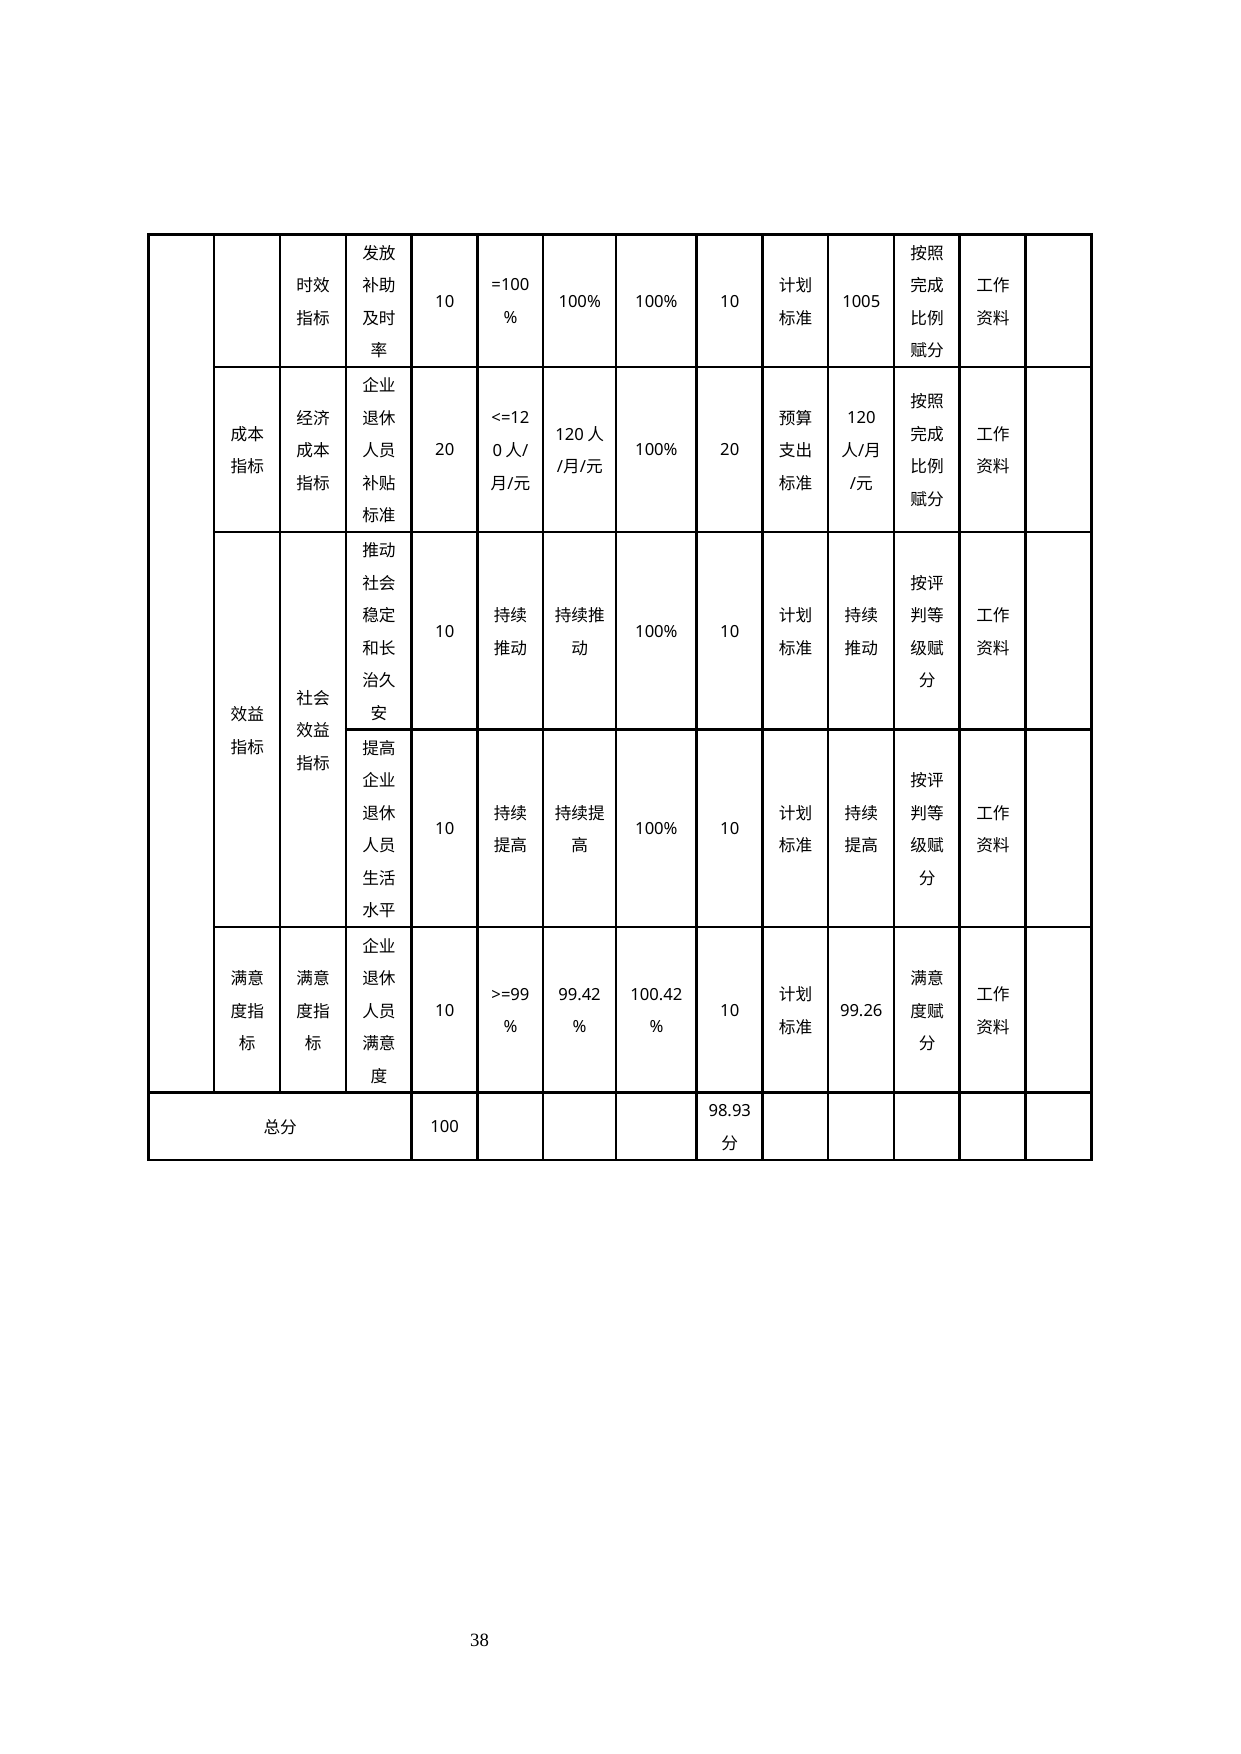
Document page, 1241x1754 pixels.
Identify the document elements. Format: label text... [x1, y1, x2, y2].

table_cell 100% [544, 236, 615, 366]
table_cell 持续推动 [479, 533, 542, 728]
table_cell 工作资料 [961, 236, 1024, 366]
table_cell 满意度赋分 [895, 928, 958, 1091]
table_cell 10 [698, 928, 761, 1091]
table_cell [544, 1094, 615, 1158]
table_cell 社会效益指标 [281, 533, 345, 926]
table_cell 推动社会稳定和长治久安 [347, 533, 410, 728]
table_cell 120人/月/元 [544, 368, 615, 531]
table_cell 10 [698, 533, 761, 728]
table_cell 计划标准 [764, 236, 827, 366]
table_cell [1027, 731, 1090, 926]
table_cell 经济成本指标 [281, 368, 345, 531]
table_cell 计划标准 [764, 731, 827, 926]
table_cell 企业退休人员补贴标准 [347, 368, 410, 531]
table_cell 10 [413, 533, 476, 728]
table_cell 20 [698, 368, 761, 531]
table_cell [617, 1094, 695, 1158]
table_cell 按照完成比例赋分 [895, 368, 958, 531]
table_cell 工作资料 [961, 928, 1024, 1091]
table_cell [764, 1094, 827, 1158]
table_cell 按评判等级赋分 [895, 731, 958, 926]
table_cell 按照完成比例赋分 [895, 236, 958, 366]
table_cell 100 [413, 1094, 476, 1158]
table_cell 工作资料 [961, 368, 1024, 531]
table_cell 按评判等级赋分 [895, 533, 958, 728]
table_cell 发放补助及时率 [347, 236, 410, 366]
table_cell 100.42% [617, 928, 695, 1091]
table_cell [829, 1094, 893, 1158]
table_cell 99.26 [829, 928, 893, 1091]
table_cell [1027, 928, 1090, 1091]
table_cell 提高企业退休人员生活水平 [347, 731, 410, 926]
table_cell 1005 [829, 236, 893, 366]
table_cell [1027, 236, 1090, 366]
table_cell 预算支出标准 [764, 368, 827, 531]
table_cell 满意度指标 [215, 928, 279, 1091]
table_cell 持续推动 [544, 533, 615, 728]
table_cell 持续提高 [829, 731, 893, 926]
table_cell [1027, 1094, 1090, 1158]
table_cell 98.93分 [698, 1094, 761, 1158]
table_cell 持续提高 [479, 731, 542, 926]
table_cell 99.42% [544, 928, 615, 1091]
table_cell [1027, 368, 1090, 531]
table_cell 10 [413, 731, 476, 926]
table_cell 工作资料 [961, 731, 1024, 926]
table_cell 10 [413, 236, 476, 366]
table_cell 100% [617, 731, 695, 926]
table_cell 100% [617, 236, 695, 366]
table_cell 120人/月/元 [829, 368, 893, 531]
table_cell <=120人/月/元 [479, 368, 542, 531]
table_cell 20 [413, 368, 476, 531]
table_cell 100% [617, 368, 695, 531]
table_cell =100% [479, 236, 542, 366]
table_cell [479, 1094, 542, 1158]
table_cell 计划标准 [764, 928, 827, 1091]
table_cell 计划标准 [764, 533, 827, 728]
table_cell 持续提高 [544, 731, 615, 926]
table_cell 工作资料 [961, 533, 1024, 728]
table_cell 持续推动 [829, 533, 893, 728]
table_cell 总分 [150, 1094, 410, 1158]
table_cell [961, 1094, 1024, 1158]
table_cell [1027, 533, 1090, 728]
table_cell 满意度指标 [281, 928, 345, 1091]
table_cell 时效指标 [281, 236, 345, 366]
table_cell 效益指标 [215, 533, 279, 926]
table_cell 100% [617, 533, 695, 728]
table_cell [895, 1094, 958, 1158]
table_cell 10 [698, 731, 761, 926]
table_cell 10 [413, 928, 476, 1091]
table_cell >=99% [479, 928, 542, 1091]
table_cell 10 [698, 236, 761, 366]
table_cell 企业退休人员满意度 [347, 928, 410, 1091]
table_cell 成本指标 [215, 368, 279, 531]
